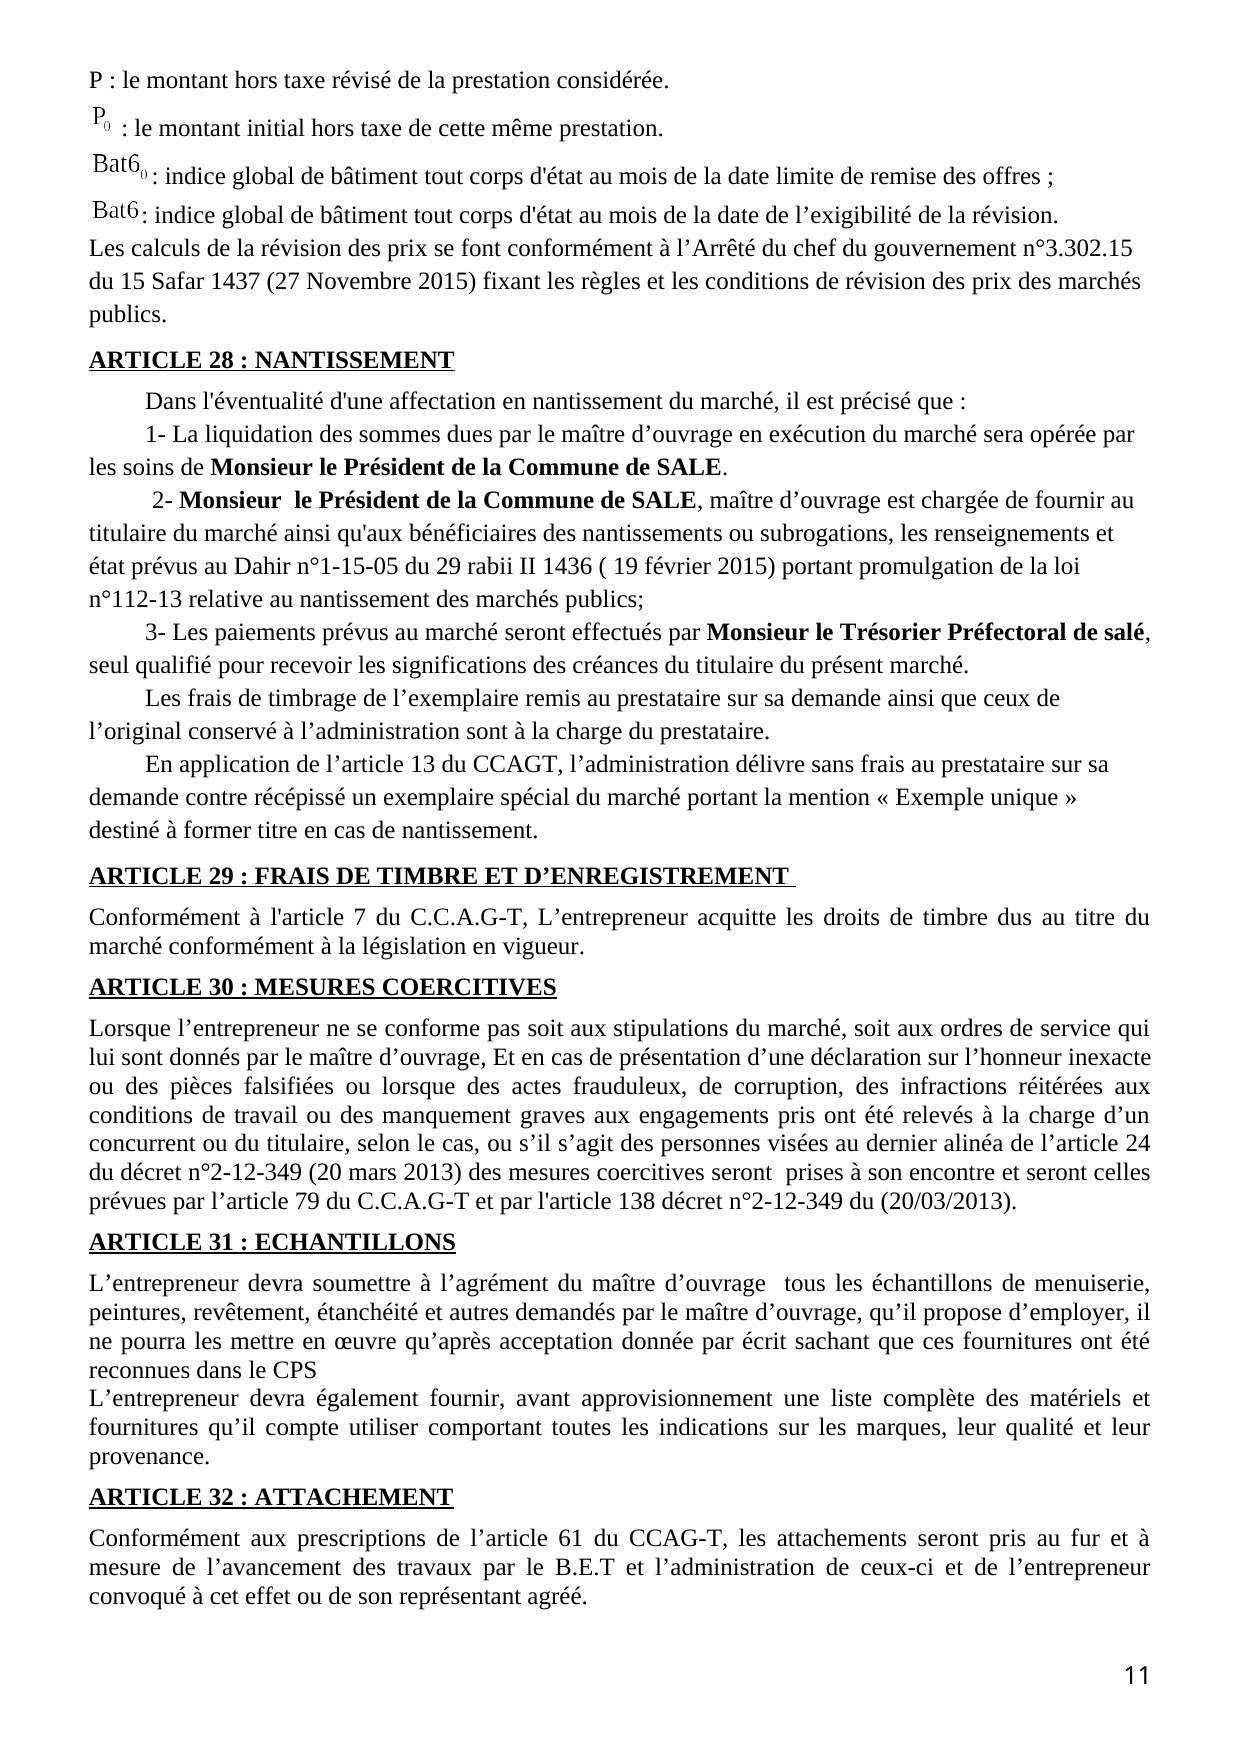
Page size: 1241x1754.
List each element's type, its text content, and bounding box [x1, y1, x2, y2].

text Conformément à l'article 7 du C.C.A.G-T, L’entrepreneur acquitte les droits de timbre dus au titre du marché conformément à la législation en vigueur. [89, 902, 1152, 960]
text : le montant initial hors taxe de cette même prestation. [89, 98, 1152, 142]
text Lorsque l’entrepreneur ne se conforme pas soit aux stipulations du marché, soit aux ordres de service qui lui sont donnés par le maître d’ouvrage, Et en cas de présentation d’une déclaration sur l’honneur inexacte ou des pièces falsifiées ou lorsque des actes frauduleux, de corruption, des infractions réitérées aux conditions de travail ou des manquement graves aux engagements pris ont été relevés à la charge d’un concurrent ou du titulaire, selon le cas, ou s’il s’agit des personnes visées au dernier alinéa de l’article 24 du décret n°2-12-349 (20 mars 2013) des mesures coercitives seront prises à son encontre et seront celles prévues par l’article 79 du C.C.A.G-T et par l'article 138 décret n°2-12-349 du (20/03/2013). [89, 1013, 1152, 1215]
text Les frais de timbrage de l’exemplaire remis au prestataire sur sa demande ainsi que ceux de l’original conservé à l’administration sont à la charge du prestataire. [89, 683, 1152, 745]
text ARTICLE 31 : ECHANTILLONS [89, 1227, 1152, 1256]
text P : le montant hors taxe révisé de la prestation considérée. [89, 65, 1152, 94]
text En application de l’article 13 du CCAGT, l’administration délivre sans frais au prestataire sur sa demande contre récépissé un exemplaire spécial du marché portant la mention « Exemple unique » destiné à former titre en cas de nantissement. [89, 749, 1152, 844]
text : indice global de bâtiment tout corps d'état au mois de la date limite de remise des offres ; [89, 146, 1152, 190]
text Les calculs de la révision des prix se font conformément à l’Arrêté du chef du gouvernement n°3.302.15 du 15 Safar 1437 (27 Novembre 2015) fixant les règles et les conditions de révision des prix des marchés publics. [89, 233, 1152, 328]
text ARTICLE 29 : FRAIS DE TIMBRE ET D’ENREGISTREMENT [89, 861, 1152, 890]
text Conformément aux prescriptions de l’article 61 du CCAG-T, les attachements seront pris au fur et à mesure de l’avancement des travaux par le B.E.T et l’administration de ceux-ci et de l’entrepreneur convoqué à cet effet ou de son représentant agréé. [89, 1523, 1152, 1610]
text 1- La liquidation des sommes dues par le maître d’ouvrage en exécution du marché sera opérée par les soins de Monsieur le Président de la Commune de SALE. [89, 419, 1152, 481]
text 3- Les paiements prévus au marché seront effectués par Monsieur le Trésorier Préfectoral de salé, seul qualifié pour recevoir les significations des créances du titulaire du présent marché. [89, 617, 1152, 679]
text 2- Monsieur le Président de la Commune de SALE, maître d’ouvrage est chargée de fournir au titulaire du marché ainsi qu'aux bénéficiaires des nantissements ou subrogations, les renseignements et état prévus au Dahir n°1-15-05 du 29 rabii II 1436 ( 19 février 2015) portant promulgation de la loi n°112-13 relative au nantissement des marchés publics; [89, 485, 1152, 613]
text ARTICLE 28 : NANTISSEMENT [89, 345, 1152, 374]
text L’entrepreneur devra soumettre à l’agrément du maître d’ouvrage tous les échantillons de menuiserie, peintures, revêtement, étanchéité et autres demandés par le maître d’ouvrage, qu’il propose d’employer, il ne pourra les mettre en œuvre qu’après acceptation donnée par écrit sachant que ces fournitures ont été reconnues dans le CPS [89, 1268, 1152, 1383]
text ARTICLE 30 : MESURES COERCITIVES [89, 972, 1152, 1001]
text L’entrepreneur devra également fournir, avant approvisionnement une liste complète des matériels et fournitures qu’il compte utiliser comportant toutes les indications sur les marques, leur qualité et leur provenance. [89, 1383, 1152, 1470]
text ARTICLE 32 : ATTACHEMENT [89, 1482, 1152, 1511]
text Dans l'éventualité d'une affectation en nantissement du marché, il est précisé que : [89, 386, 1152, 415]
text : indice global de bâtiment tout corps d'état au mois de la date de l’exigibilité de la révision. [89, 194, 1152, 229]
